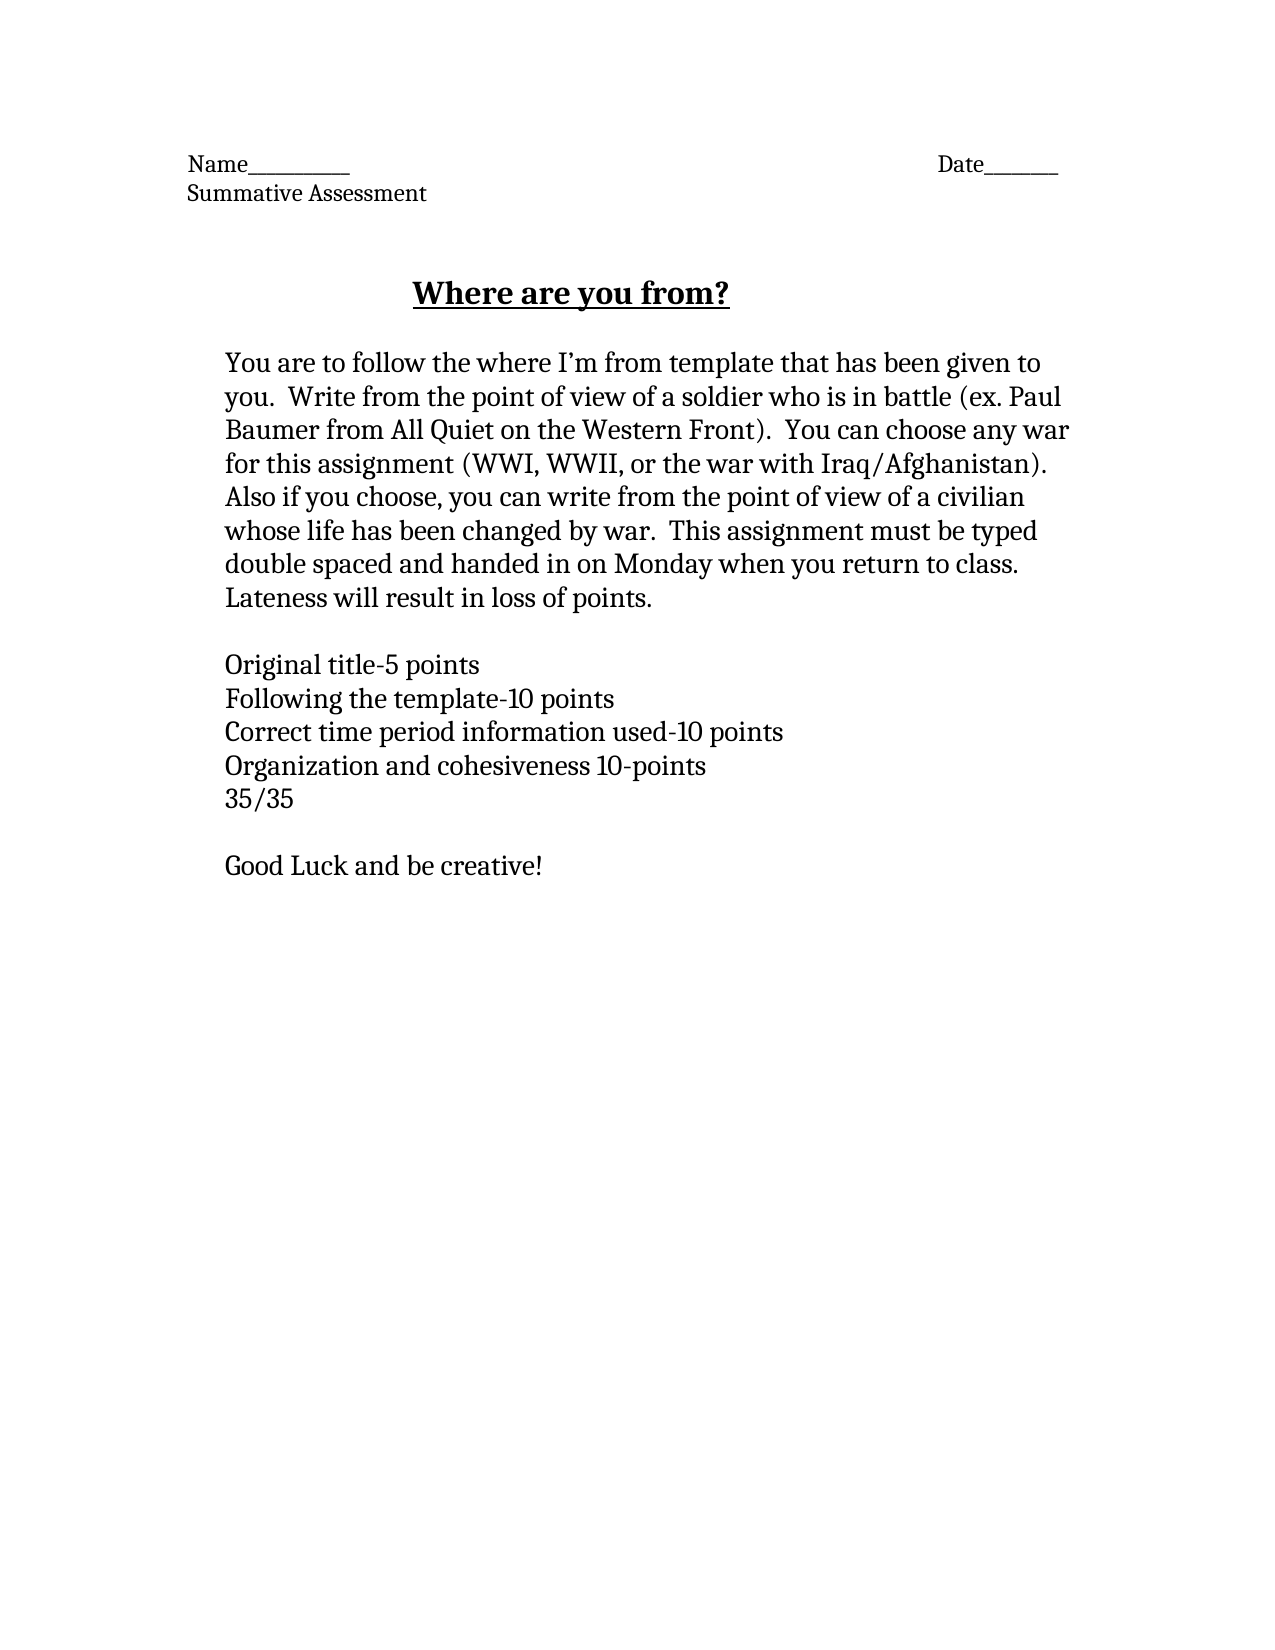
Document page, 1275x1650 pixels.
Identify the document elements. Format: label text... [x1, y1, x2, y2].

text Name___________ Date________ [187, 150, 1087, 179]
text Original title-5 points [225, 648, 1087, 682]
text Good Luck and be creative! [225, 849, 1087, 883]
text Following the template-10 points [225, 682, 1087, 715]
text Summative Assessment [187, 179, 1087, 207]
text Where are you from? [337, 274, 1087, 313]
text You are to follow the where I’m from template that has been given to you. Write from the point of view of a soldier who is in battle (ex. Paul Baumer from All Quiet on the Western Front). You can choose any war for this assignment (WWI, WWII, or the war with Iraq/Afghanistan). Also if you choose, you can write from the point of view of a civilian whose life has been changed by war. This assignment must be typed double spaced and handed in on Monday when you return to class. Lateness will result in loss of points. [225, 346, 1087, 615]
text Correct time period information used-10 points [225, 715, 1087, 749]
text Organization and cohesiveness 10-points [225, 749, 1087, 782]
text 35/35 [225, 782, 1087, 816]
